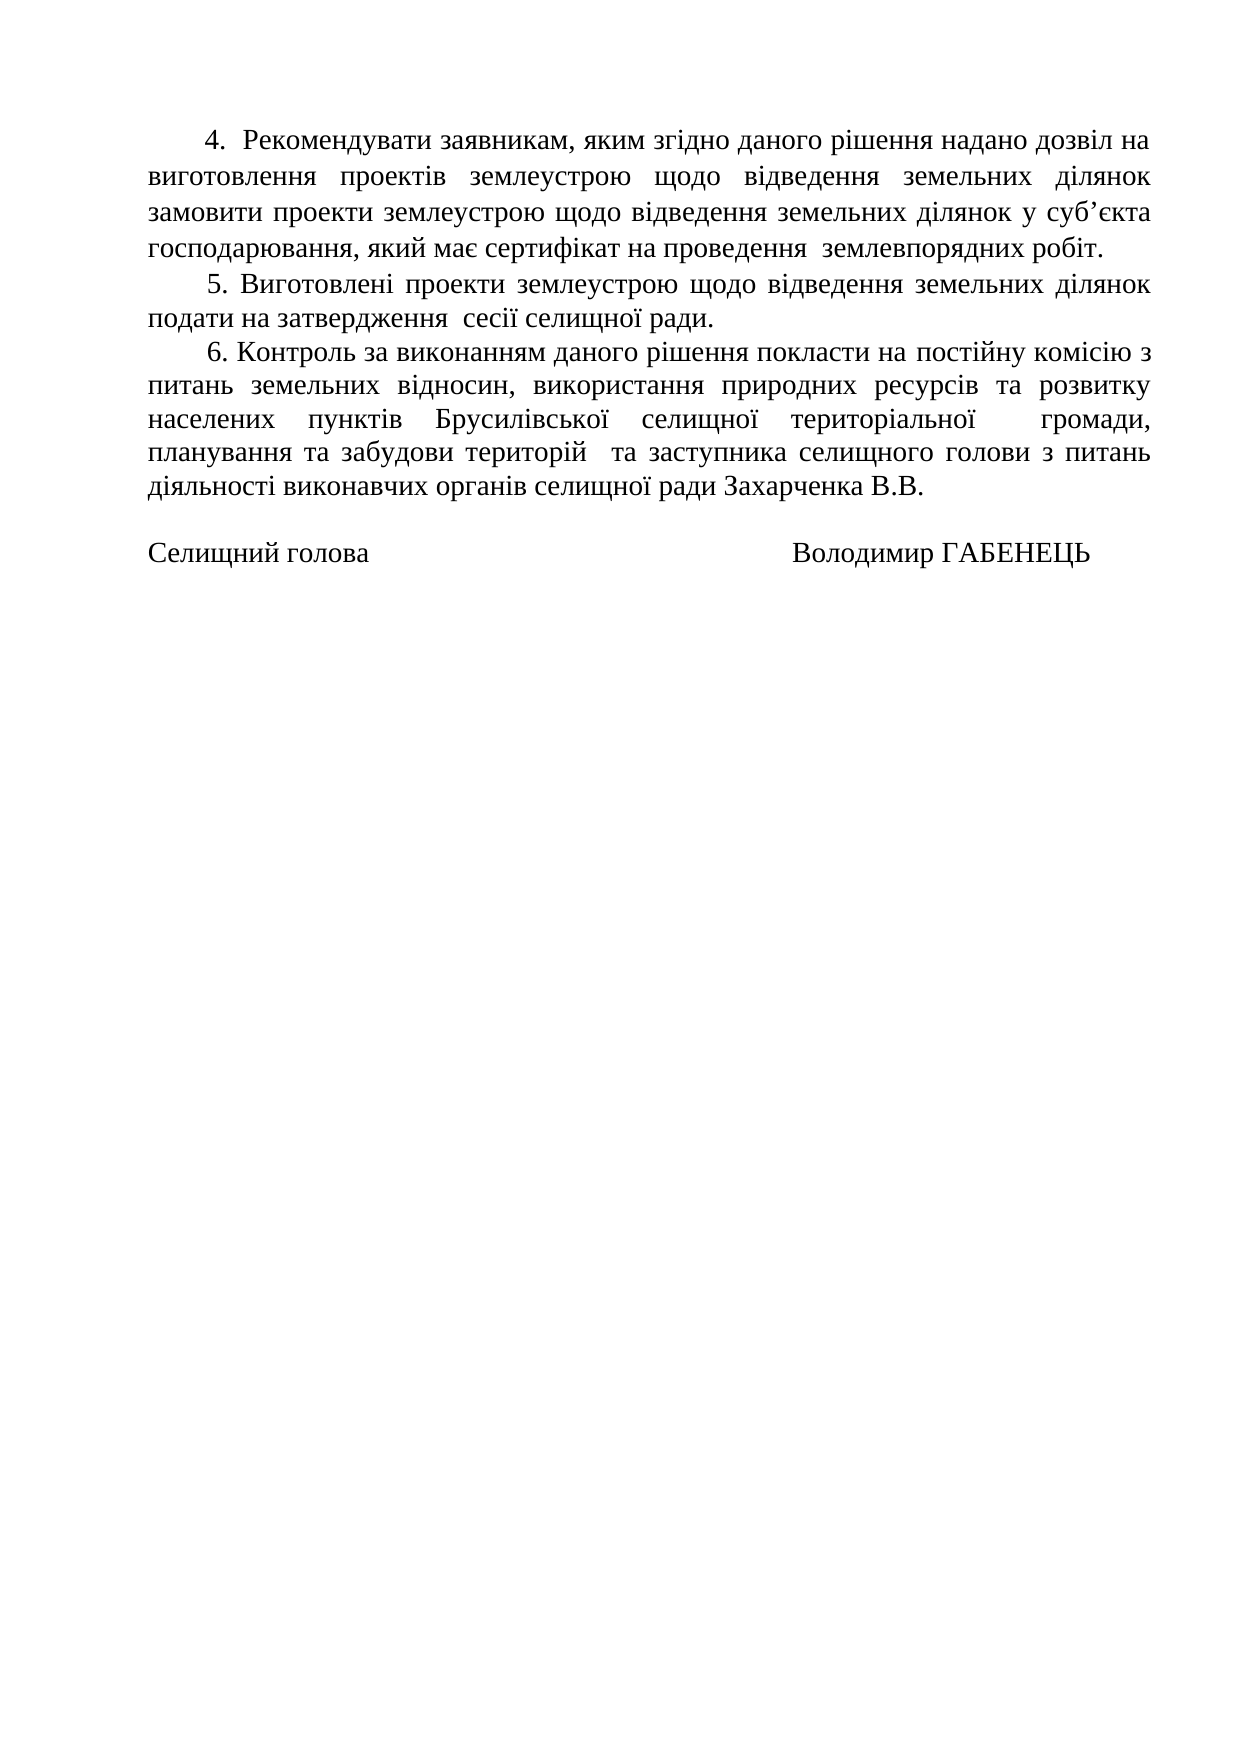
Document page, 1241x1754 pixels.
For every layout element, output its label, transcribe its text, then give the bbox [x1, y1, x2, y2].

text 4. Рекомендувати заявникам, яким згідно даного рішення надано дозвіл на виготовлення проектів землеустрою щодо відведення земельних ділянок замовити проекти землеустрою щодо відведення земельних ділянок у суб’єкта господарювання, який має сертифікат на проведення землевпорядних робіт. [148, 122, 1152, 264]
text 6. Контроль за виконанням даного рішення покласти на постійну комісію з питань земельних відносин, використання природних ресурсів та розвитку населених пунктів Брусилівської селищної територіальної громади, планування та забудови територій та заступника селищного голови з питань діяльності виконавчих органів селищної ради Захарченка В.В. [148, 334, 1152, 501]
text 5. Виготовлені проекти землеустрою щодо відведення земельних ділянок подати на затвердження сесії селищної ради. [148, 267, 1152, 334]
text Селищний голова Володимир ГАБЕНЕЦЬ [148, 535, 1152, 568]
